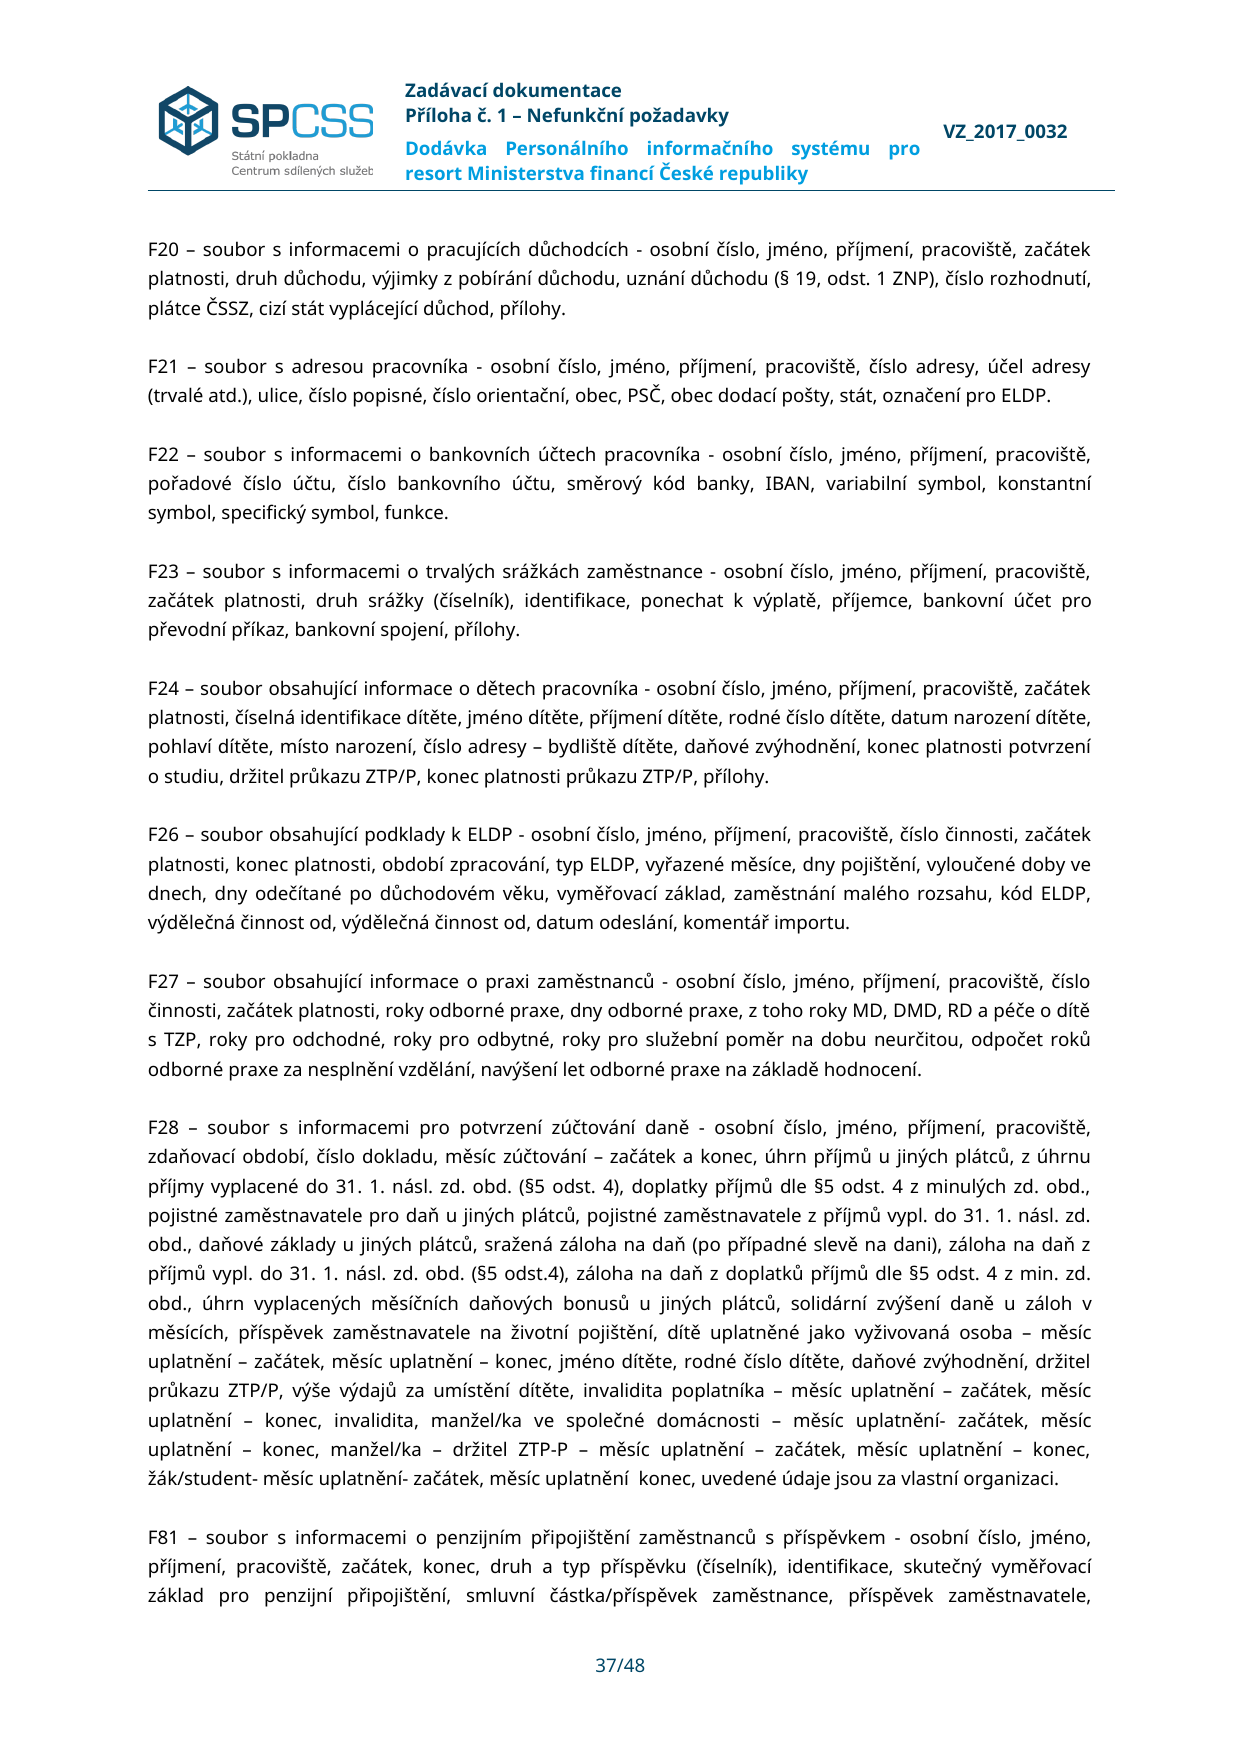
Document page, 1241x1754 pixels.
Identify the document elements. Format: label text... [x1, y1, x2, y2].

text F21 – soubor s adresou pracovníka - osobní číslo, jméno, příjmení, pracoviště, číslo adresy, účel adresy (trvalé atd.), ulice, číslo popisné, číslo orientační, obec, PSČ, obec dodací pošty, stát, označení pro ELDP. [148, 353, 1092, 408]
text F23 – soubor s informacemi o trvalých srážkách zaměstnance - osobní číslo, jméno, příjmení, pracoviště, začátek platnosti, druh srážky (číselník), identifikace, ponechat k výplatě, příjemce, bankovní účet pro převodní příkaz, bankovní spojení, přílohy. [148, 558, 1092, 642]
text F27 – soubor obsahující informace o praxi zaměstnanců - osobní číslo, jméno, příjmení, pracoviště, číslo činnosti, začátek platnosti, roky odborné praxe, dny odborné praxe, z toho roky MD, DMD, RD a péče o dítě s TZP, roky pro odchodné, roky pro odbytné, roky pro služební poměr na dobu neurčitou, odpočet roků odborné praxe za nesplnění vzdělání, navýšení let odborné praxe na základě hodnocení. [148, 968, 1092, 1081]
text F22 – soubor s informacemi o bankovních účtech pracovníka - osobní číslo, jméno, příjmení, pracoviště, pořadové číslo účtu, číslo bankovního účtu, směrový kód banky, IBAN, variabilní symbol, konstantní symbol, specifický symbol, funkce. [148, 441, 1092, 525]
picture [158, 86, 373, 177]
text F28 – soubor s informacemi pro potvrzení zúčtování daně - osobní číslo, jméno, příjmení, pracoviště, zdaňovací období, číslo dokladu, měsíc zúčtování – začátek a konec, úhrn příjmů u jiných plátců, z úhrnu příjmy vyplacené do 31. 1. násl. zd. obd. (§5 odst. 4), doplatky příjmů dle §5 odst. 4 z minulých zd. obd., pojistné zaměstnavatele pro daň u jiných plátců, pojistné zaměstnavatele z příjmů vypl. do 31. 1. násl. zd. obd., daňové základy u jiných plátců, sražená záloha na daň (po případné slevě na dani), záloha na daň z příjmů vypl. do 31. 1. násl. zd. obd. (§5 odst.4), záloha na daň z doplatků příjmů dle §5 odst. 4 z min. zd. obd., úhrn vyplacených měsíčních daňových bonusů u jiných plátců, solidární zvýšení daně u záloh v měsících, příspěvek zaměstnavatele na životní pojištění, dítě uplatněné jako vyživovaná osoba – měsíc uplatnění – začátek, měsíc uplatnění – konec, jméno dítěte, rodné číslo dítěte, daňové zvýhodnění, držitel průkazu ZTP/P, výše výdajů za umístění dítěte, invalidita poplatníka – měsíc uplatnění – začátek, měsíc uplatnění – konec, invalidita, manžel/ka ve společné domácnosti – měsíc uplatnění- začátek, měsíc uplatnění – konec, manžel/ka – držitel ZTP-P – měsíc uplatnění – začátek, měsíc uplatnění – konec, žák/student- měsíc uplatnění- začátek, měsíc uplatnění konec, uvedené údaje jsou za vlastní organizaci. [148, 1114, 1092, 1491]
text F20 – soubor s informacemi o pracujících důchodcích - osobní číslo, jméno, příjmení, pracoviště, začátek platnosti, druh důchodu, výjimky z pobírání důchodu, uznání důchodu (§ 19, odst. 1 ZNP), číslo rozhodnutí, plátce ČSSZ, cizí stát vyplácející důchod, přílohy. [148, 236, 1092, 320]
text F24 – soubor obsahující informace o dětech pracovníka - osobní číslo, jméno, příjmení, pracoviště, začátek platnosti, číselná identifikace dítěte, jméno dítěte, příjmení dítěte, rodné číslo dítěte, datum narození dítěte, pohlaví dítěte, místo narození, číslo adresy – bydliště dítěte, daňové zvýhodnění, konec platnosti potvrzení o studiu, držitel průkazu ZTP/P, konec platnosti průkazu ZTP/P, přílohy. [148, 675, 1092, 789]
text F26 – soubor obsahující podklady k ELDP - osobní číslo, jméno, příjmení, pracoviště, číslo činnosti, začátek platnosti, konec platnosti, období zpracování, typ ELDP, vyřazené měsíce, dny pojištění, vyloučené doby ve dnech, dny odečítané po důchodovém věku, vyměřovací základ, zaměstnání malého rozsahu, kód ELDP, výdělečná činnost od, výdělečná činnost od, datum odeslání, komentář importu. [148, 822, 1092, 935]
